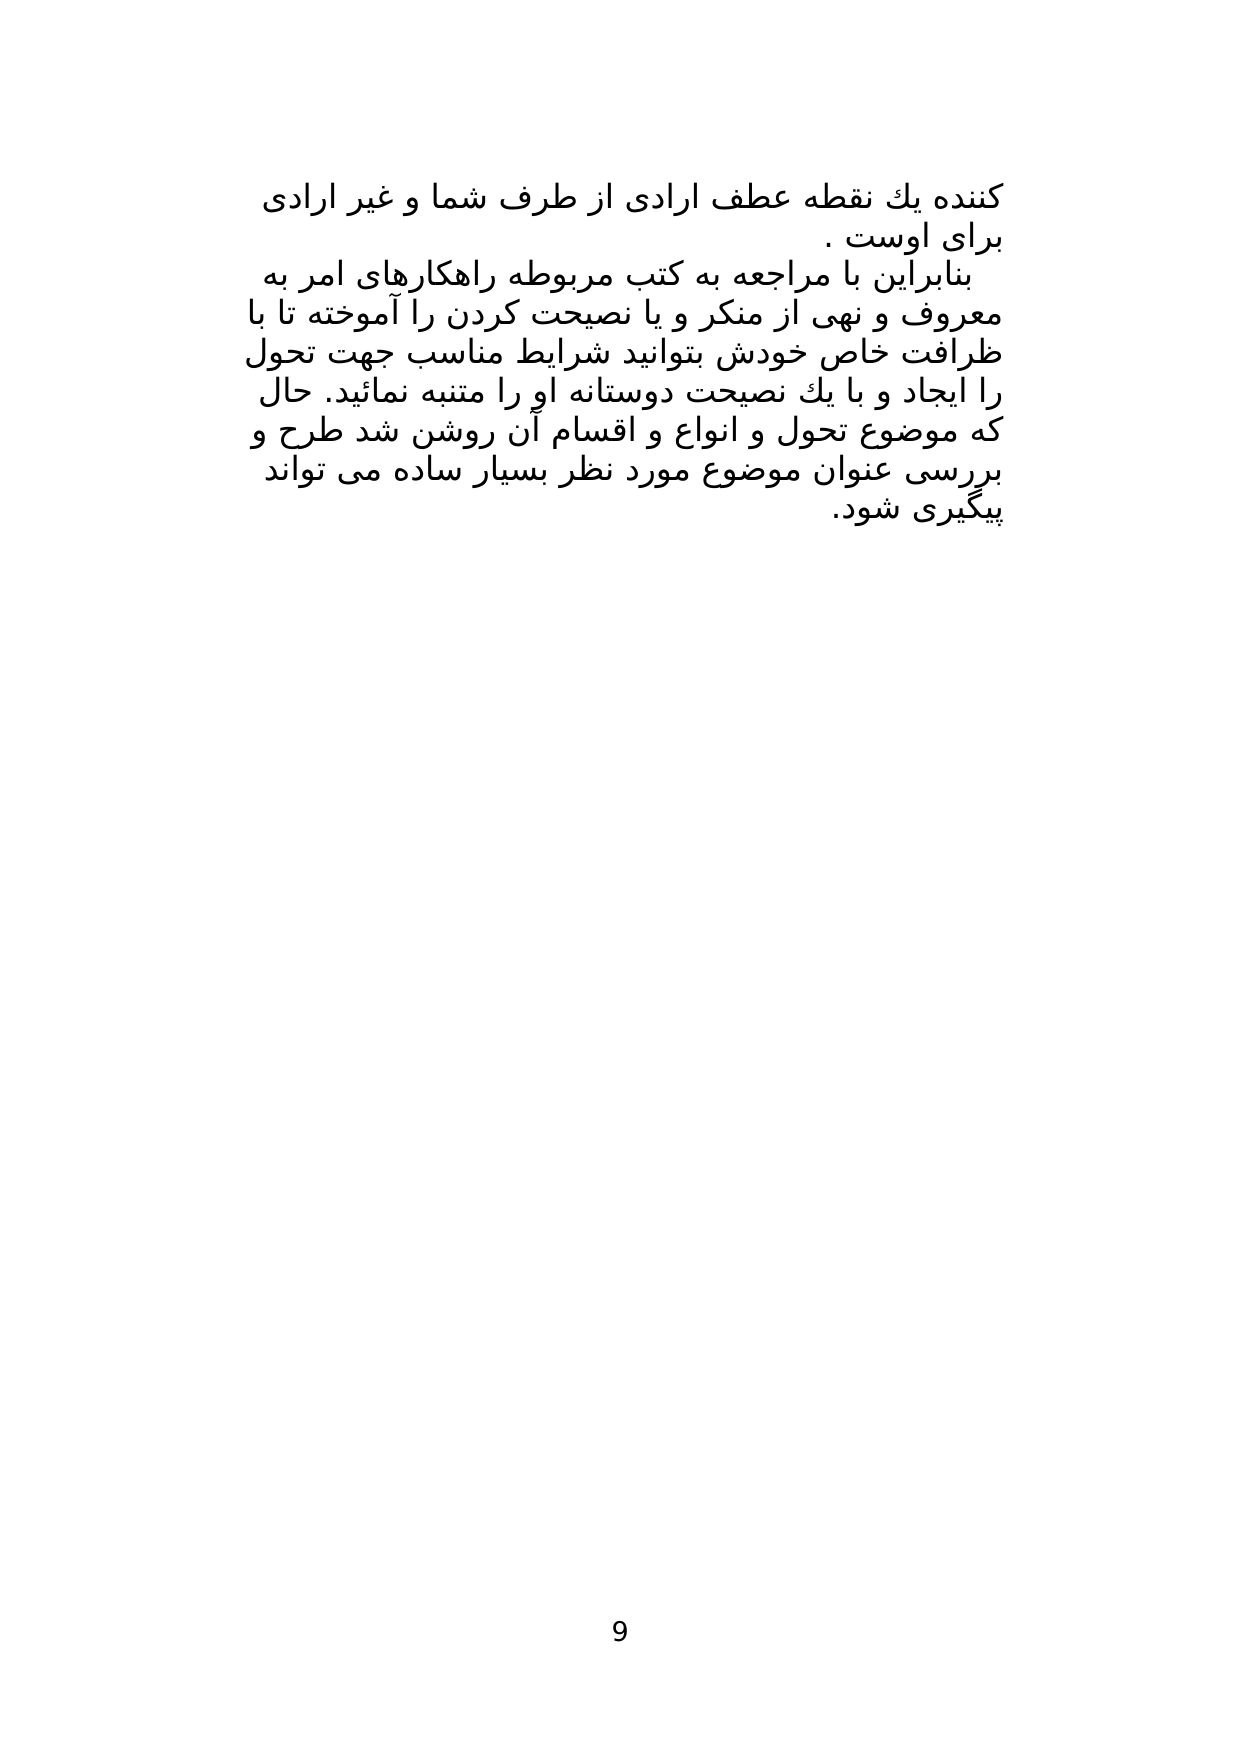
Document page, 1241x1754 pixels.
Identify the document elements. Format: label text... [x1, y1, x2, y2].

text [236, 177, 1004, 255]
text بنابراين با مراجعه به كتب مربوطه راهكارهاى امر به معروف و نهى از منكر و يا نصيحت كردن را آموخته تا با ظرافت خاص خودش بتوانيد شرايط مناسب جهت تحول را ايجاد و با يك نصيحت دوستانه او را متنبه نمائيد. حال كه موضوع تحول و انواع و اقسام آن روشن شد طرح و بررسى عنوان موضوع مورد نظر بسيار ساده مى تواند پيگيرى شود. [236, 255, 1004, 527]
